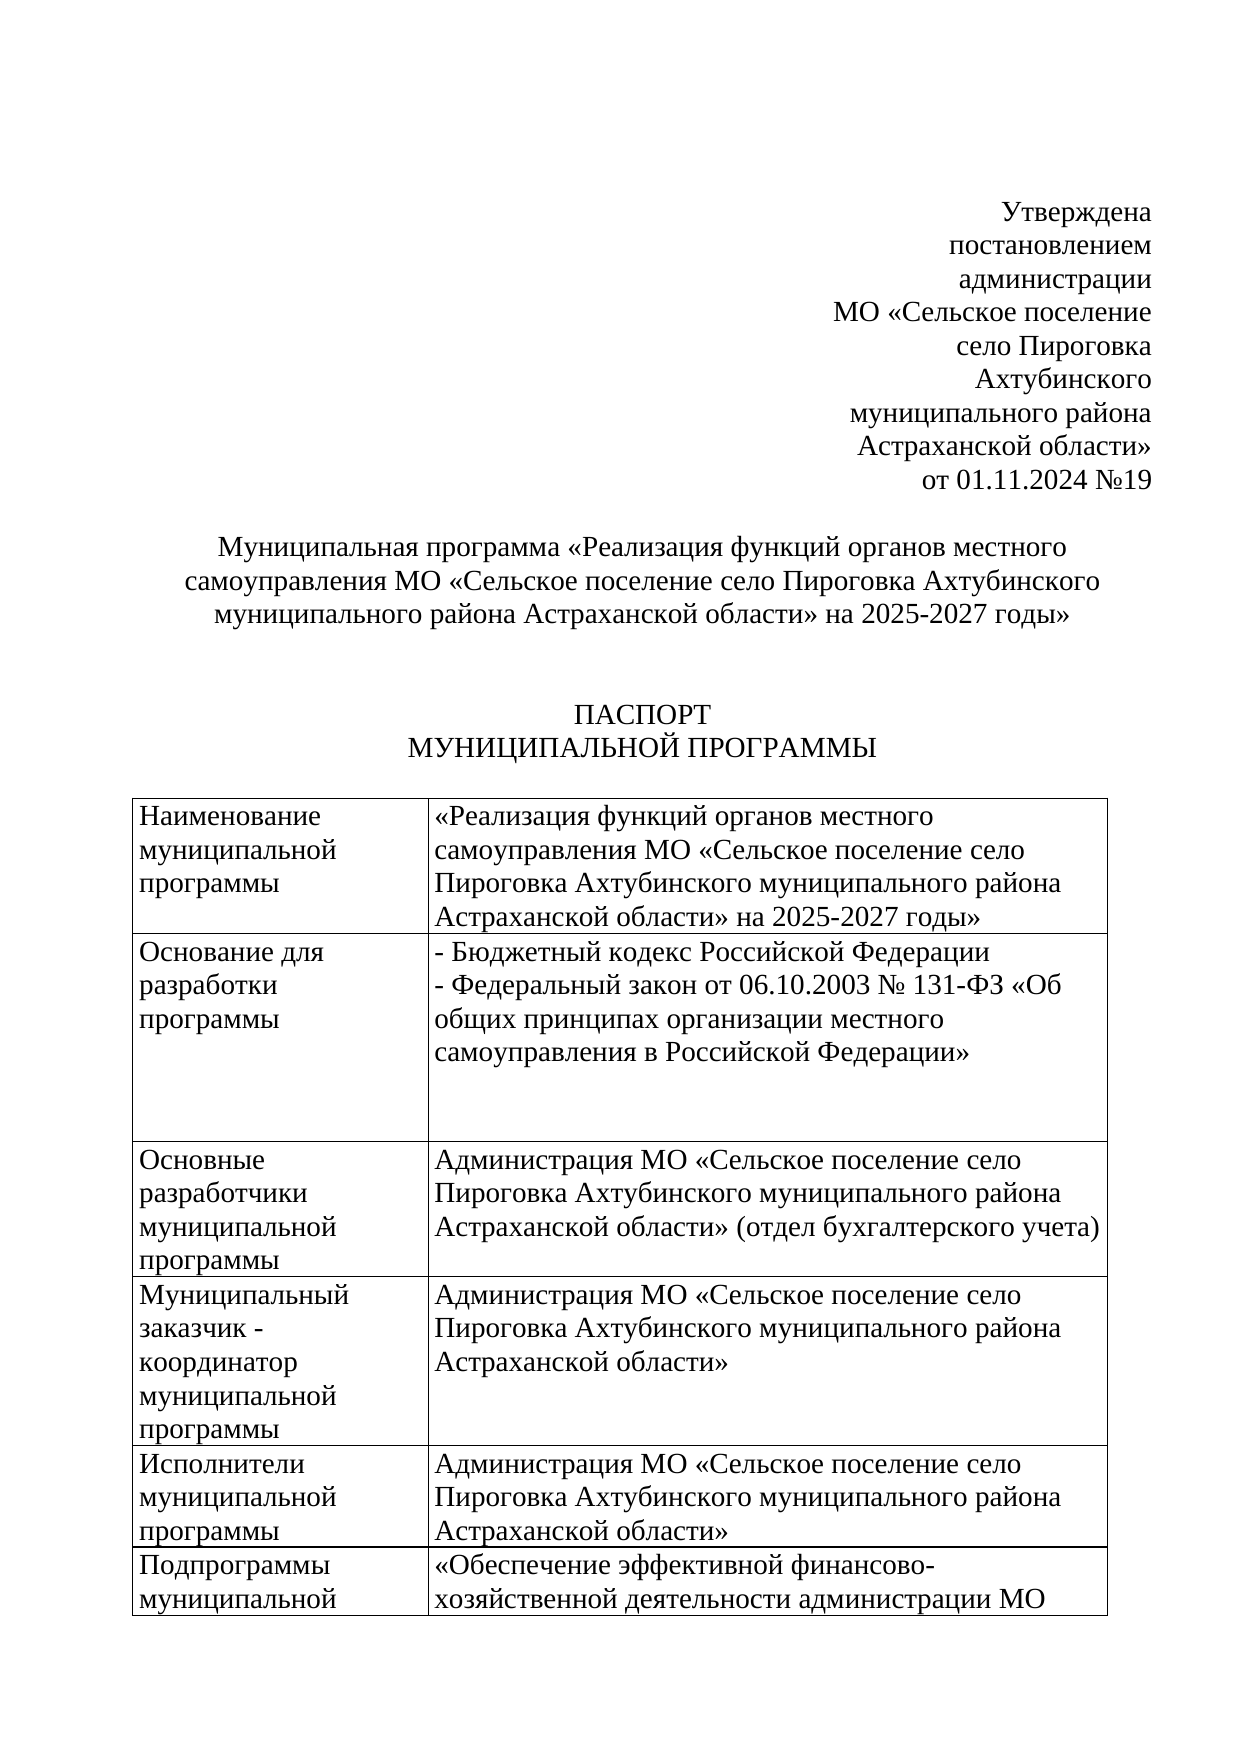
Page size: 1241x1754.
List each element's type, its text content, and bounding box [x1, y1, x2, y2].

text ПАСПОРТ [133, 697, 1152, 730]
text от 01.11.2024 №19 [133, 462, 1152, 496]
table_cell Администрация МО «Сельское поселение село Пироговка Ахтубинского муниципального района Астраханской области» (отдел бухгалтерского учета) [429, 1142, 1107, 1276]
table_cell Основание для разработки программы [133, 934, 428, 1141]
table_cell Администрация МО «Сельское поселение село Пироговка Ахтубинского муниципального района Астраханской области» [429, 1277, 1107, 1445]
table_header «Реализация функций органов местного самоуправления МО «Сельское поселение село Пироговка Ахтубинского муниципального района Астраханской области» на 2025-2027 годы» [429, 799, 1107, 933]
text постановлением [783, 227, 1152, 261]
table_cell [429, 1548, 1107, 1614]
table_cell - Бюджетный кодекс Российской Федерации - Федеральный закон от 06.10.2003 № 131-ФЗ «Об общих принципах организации местного самоуправления в Российской Федерации» [429, 934, 1107, 1141]
table_cell Исполнители муниципальной программы [133, 1446, 428, 1546]
table_cell Основные разработчики муниципальной программы [133, 1142, 428, 1276]
text Утверждена [783, 194, 1152, 227]
text Муниципальная программа «Реализация функций органов местного самоуправления МО «Сельское поселение село Пироговка Ахтубинского муниципального района Астраханской области» на 2025-2027 годы» [133, 529, 1152, 630]
table_header Наименование муниципальной программы [133, 799, 428, 933]
text МУНИЦИПАЛЬНОЙ ПРОГРАММЫ [133, 730, 1152, 764]
text администрации [783, 261, 1152, 294]
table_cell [133, 1548, 428, 1614]
table_cell Муниципальный заказчик - координатор муниципальной программы [133, 1277, 428, 1445]
text МО «Сельское поселение село Пироговка Ахтубинского муниципального района Астраханской области» [783, 294, 1152, 462]
table_cell Администрация МО «Сельское поселение село Пироговка Ахтубинского муниципального района Астраханской области» [429, 1446, 1107, 1546]
